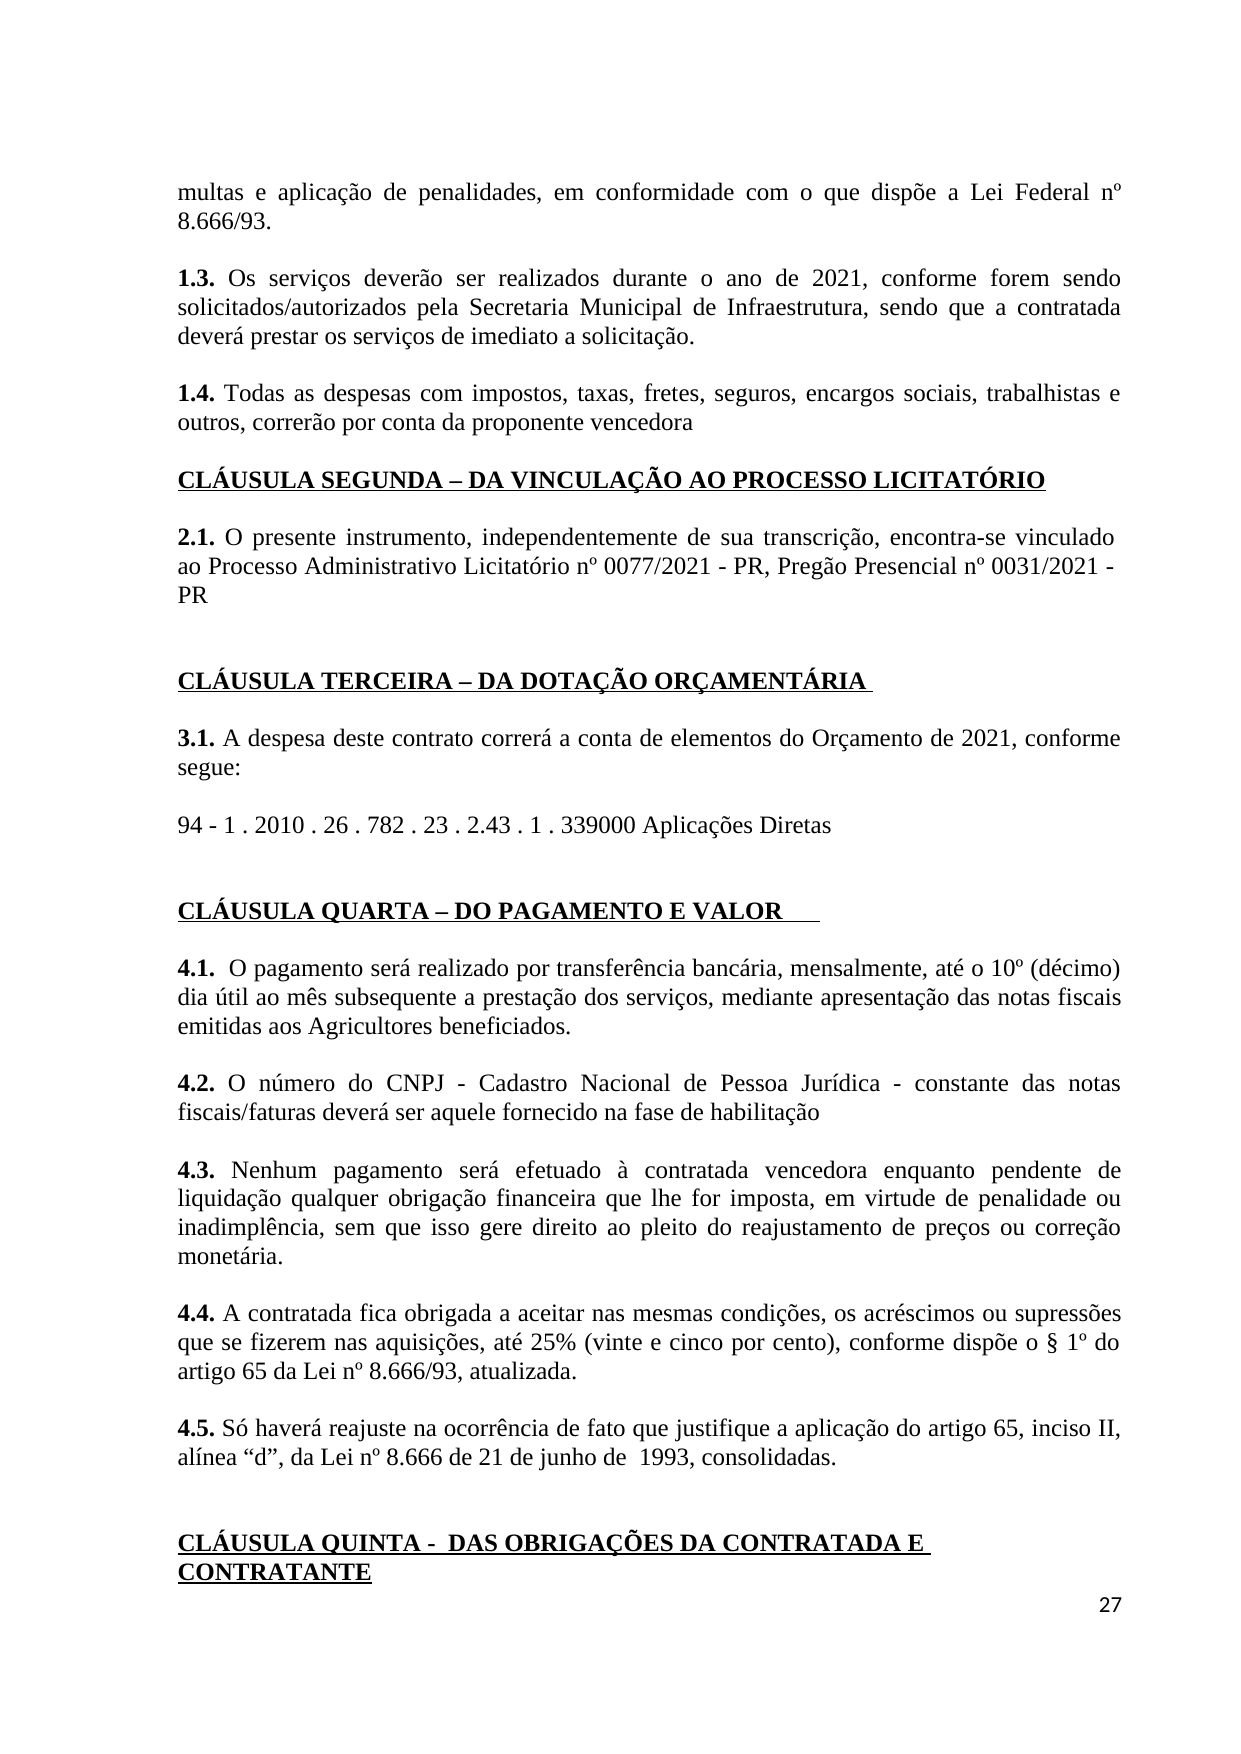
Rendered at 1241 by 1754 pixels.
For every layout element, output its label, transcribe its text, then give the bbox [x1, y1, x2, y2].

text 4.5. Só haverá reajuste na ocorrência de fato que justifique a aplicação do artigo 65, inciso II, alínea “d”, da Lei nº 8.666 de 21 de junho de 1993, consolidadas. [177, 1413, 1122, 1471]
text CLÁUSULA QUINTA - DAS OBRIGAÇÕES DA CONTRATADA E CONTRATANTE [177, 1528, 1122, 1586]
text 94 - 1 . 2010 . 26 . 782 . 23 . 2.43 . 1 . 339000 Aplicações Diretas [177, 810, 1122, 838]
text 4.2. O número do CNPJ - Cadastro Nacional de Pessoa Jurídica - constante das notas fiscais/faturas deverá ser aquele fornecido na fase de habilitação [177, 1068, 1122, 1126]
text CLÁUSULA TERCEIRA – DA DOTAÇÃO ORÇAMENTÁRIA [177, 666, 1122, 695]
text 1.4. Todas as despesas com impostos, taxas, fretes, seguros, encargos sociais, trabalhistas e outros, correrão por conta da proponente vencedora [177, 378, 1122, 436]
text 4.1. O pagamento será realizado por transferência bancária, mensalmente, até o 10º (décimo) dia útil ao mês subsequente a prestação dos serviços, mediante apresentação das notas fiscais emitidas aos Agricultores beneficiados. [177, 953, 1122, 1040]
text CLÁUSULA QUARTA – DO PAGAMENTO E VALOR [177, 896, 1122, 925]
text CLÁUSULA SEGUNDA – DA VINCULAÇÃO AO PROCESSO LICITATÓRIO [177, 465, 1122, 493]
text 4.3. Nenhum pagamento será efetuado à contratada vencedora enquanto pendente de liquidação qualquer obrigação financeira que lhe for imposta, em virtude de penalidade ou inadimplência, sem que isso gere direito ao pleito do reajustamento de preços ou correção monetária. [177, 1155, 1122, 1270]
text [177, 177, 1122, 235]
text 2.1. O presente instrumento, independentemente de sua transcrição, encontra-se vinculado ao Processo Administrativo Licitatório nº 0077/2021 - PR, Pregão Presencial nº 0031/2021 - PR [177, 522, 1116, 608]
text 3.1. A despesa deste contrato correrá a conta de elementos do Orçamento de 2021, conforme segue: [177, 723, 1122, 781]
text 4.4. A contratada fica obrigada a aceitar nas mesmas condições, os acréscimos ou supressões que se fizerem nas aquisições, até 25% (vinte e cinco por cento), conforme dispõe o § 1º do artigo 65 da Lei nº 8.666/93, atualizada. [177, 1298, 1122, 1385]
text 1.3. Os serviços deverão ser realizados durante o ano de 2021, conforme forem sendo solicitados/autorizados pela Secretaria Municipal de Infraestrutura, sendo que a contratada deverá prestar os serviços de imediato a solicitação. [177, 263, 1122, 350]
